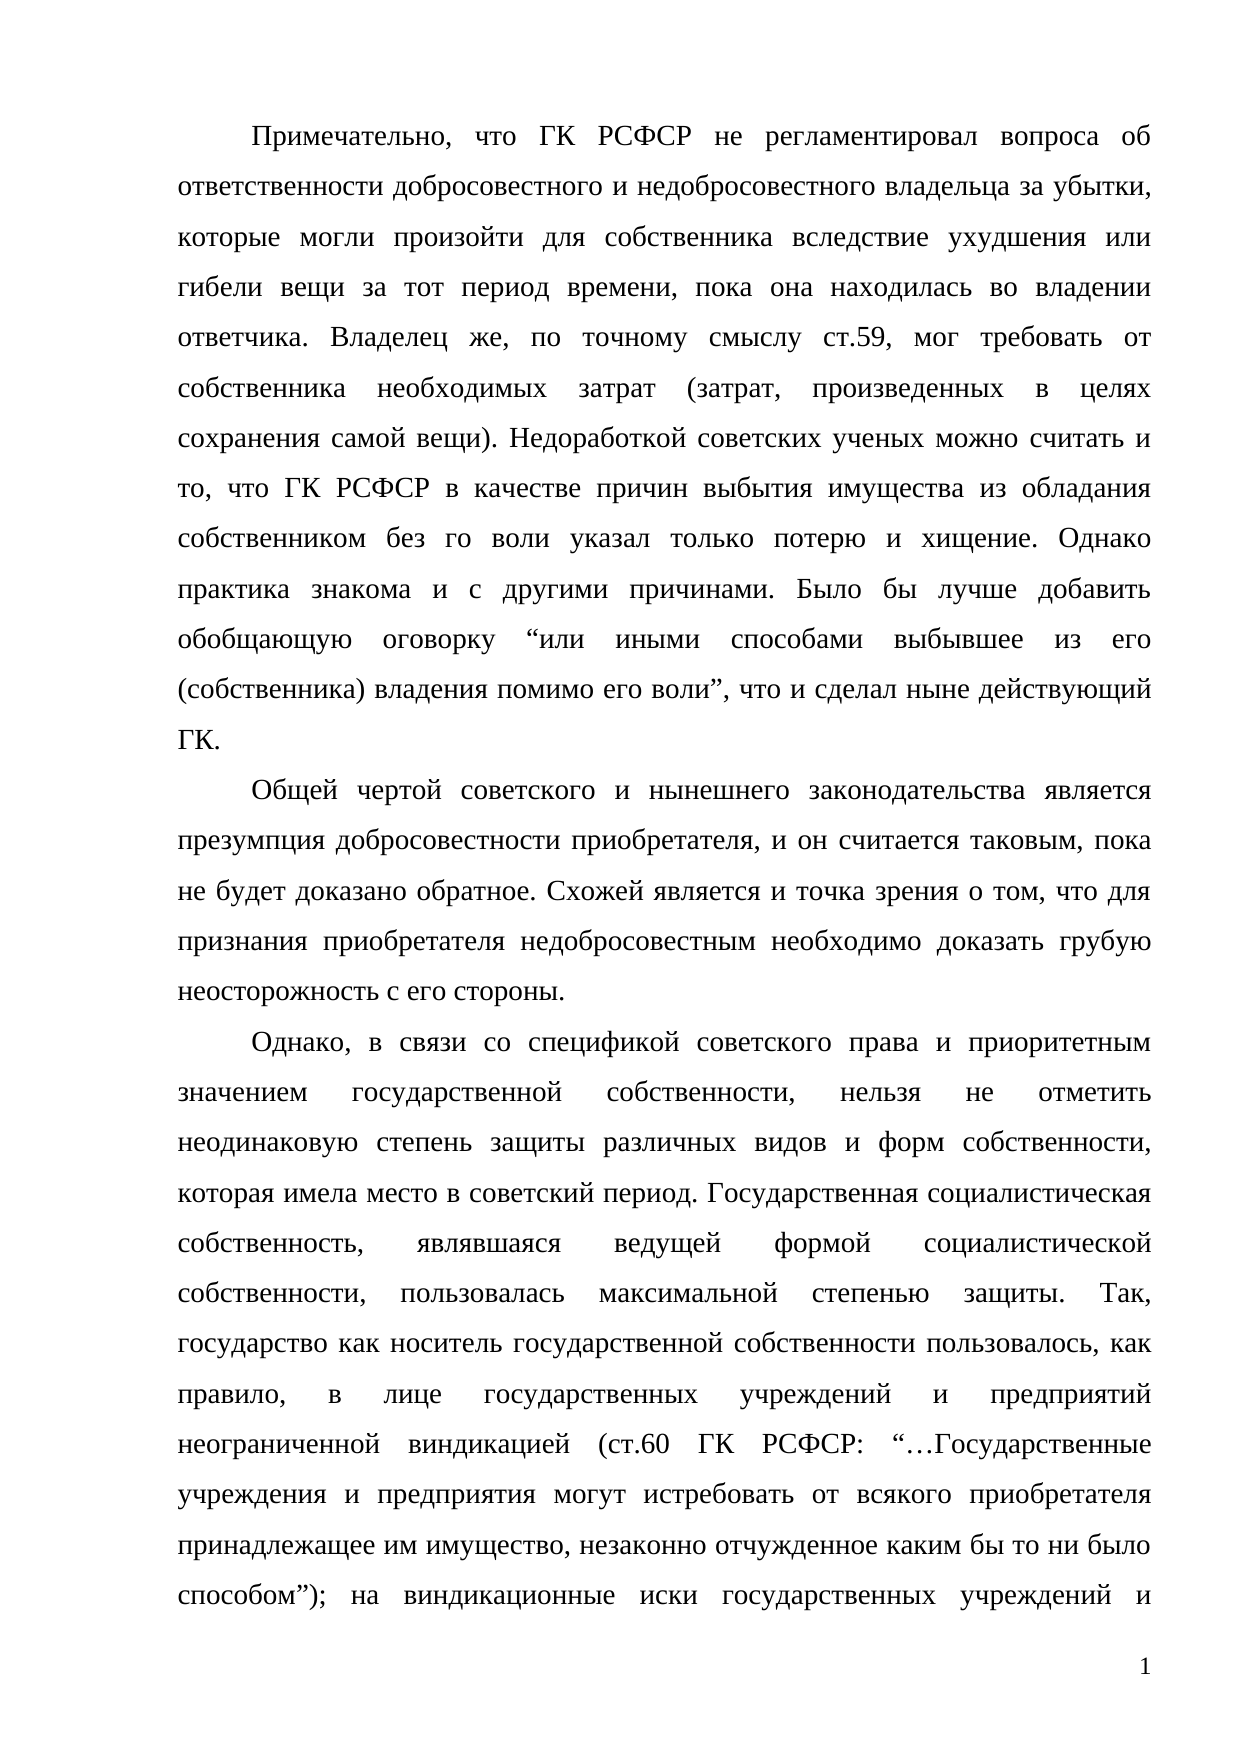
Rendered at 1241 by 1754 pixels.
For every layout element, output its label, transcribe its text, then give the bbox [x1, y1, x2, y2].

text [177, 1024, 1152, 1611]
text Общей чертой советского и нынешнего законодательства является презумпция добросовестности приобретателя, и он считается таковым, пока не будет доказано обратное. Схожей является и точка зрения о том, что для признания приобретателя недобросовестным необходимо доказать грубую неосторожность с его стороны. [177, 772, 1152, 1007]
text Примечательно, что ГК РСФСР не регламентировал вопроса об ответственности добросовестного и недобросовестного владельца за убытки, которые могли произойти для собственника вследствие ухудшения или гибели вещи за тот период времени, пока она находилась во владении ответчика. Владелец же, по точному смыслу ст.59, мог требовать от собственника необходимых затрат (затрат, произведенных в целях сохранения самой вещи). Недоработкой советских ученых можно считать и то, что ГК РСФСР в качестве причин выбытия имущества из обладания собственником без го воли указал только потерю и хищение. Однако практика знакома и с другими причинами. Было бы лучше добавить обобщающую оговорку “или иными способами выбывшее из его (собственника) владения помимо его воли”, что и сделал ныне действующий ГК. [177, 118, 1152, 755]
